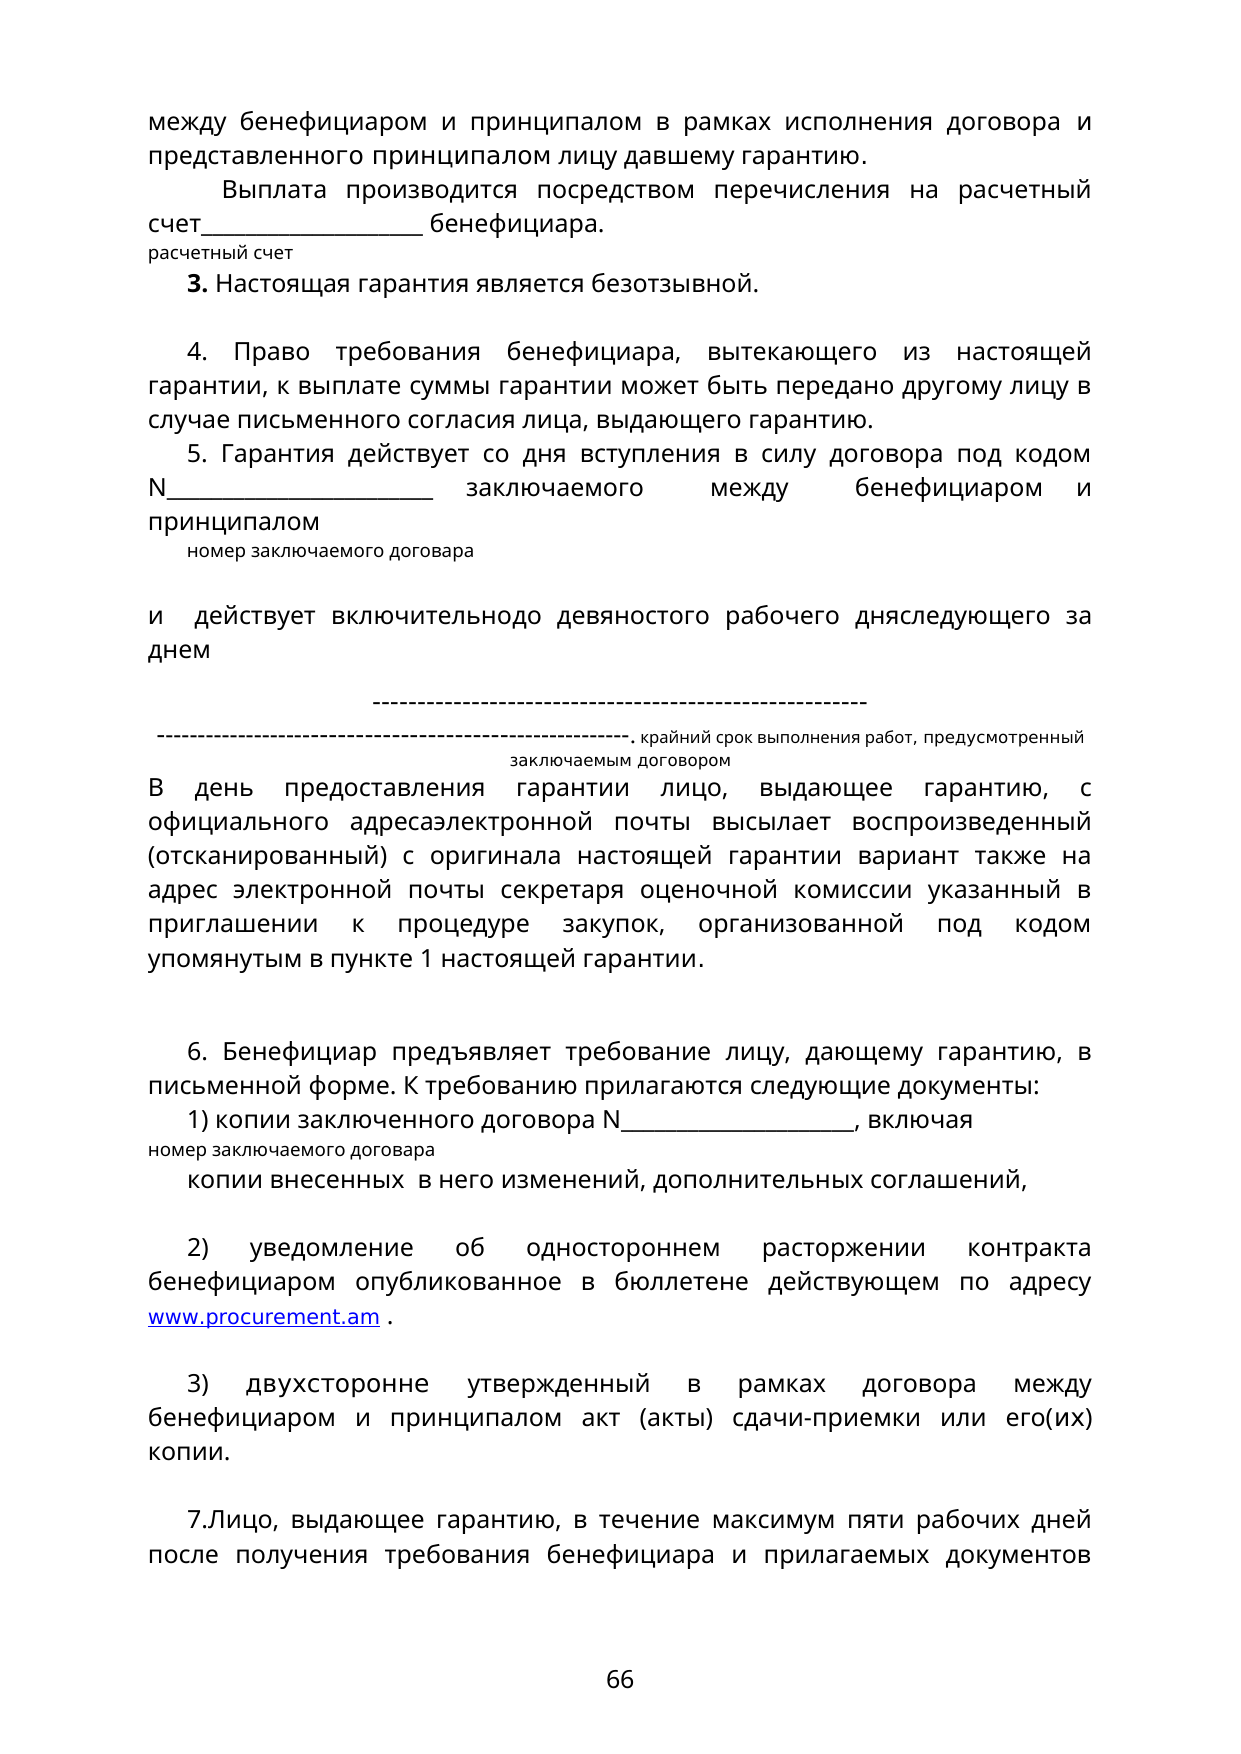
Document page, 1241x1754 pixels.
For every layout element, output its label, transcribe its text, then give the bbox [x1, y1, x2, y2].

text и действует включительнодо девяностого рабочего дняследующего за днем [148, 597, 1092, 665]
text номер заключаемого договара [148, 1136, 1092, 1162]
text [148, 103, 1092, 172]
text Выплата производится посредством перечисления на расчетный счет____________________ бенефициара. [148, 172, 1092, 240]
text 3) двухсторонне утвержденный в рамках договора между бенефициаром и принципалом акт (акты) сдачи-приемки или его(их) копии. [148, 1366, 1092, 1468]
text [148, 1502, 1092, 1570]
text В день предоставления гарантии лицо, выдающее гарантию, с официального адресаэлектронной почты высылает воспроизведенный (отсканированный) с оригинала настоящей гарантии вариант также на адрес электронной почты секретаря оценочной комиссии указанный в приглашении к процедуре закупок, организованной под кодом упомянутым в пункте 1 настоящей гарантии. [148, 770, 1092, 974]
text 5. Гарантия действует со дня вступления в силу договора под кодом N________________________ заключаемого между бенефициаром и принципалом [148, 436, 1092, 538]
text номер заключаемого договара [148, 538, 1092, 563]
text ---------------------------------------------------------------------------------------------------------------. крайний срок выполнения работ, предусмотренный заключаемым договором [148, 687, 1092, 770]
text 2) уведомление об одностороннем расторжении контракта бенефициаром опубликованное в бюллетене действующем по адресу www.procurement.am . [148, 1230, 1092, 1332]
text 1) копии заключенного договора N_____________________, включая [148, 1102, 1092, 1136]
text 4. Право требования бенефициара, вытекающего из настоящей гарантии, к выплате суммы гарантии может быть передано другому лицу в случае письменного согласия лица, выдающего гарантию. [148, 333, 1092, 436]
text копии внесенных в него изменений, дополнительных соглашений, [148, 1162, 1092, 1196]
text расчетный счет [148, 240, 1092, 265]
text 3. Настоящая гарантия является безотзывной. [148, 265, 1092, 299]
text 6. Бенефициар предъявляет требование лицу, дающему гарантию, в письменной форме. К требованию прилагаются следующие документы: [148, 1034, 1092, 1102]
